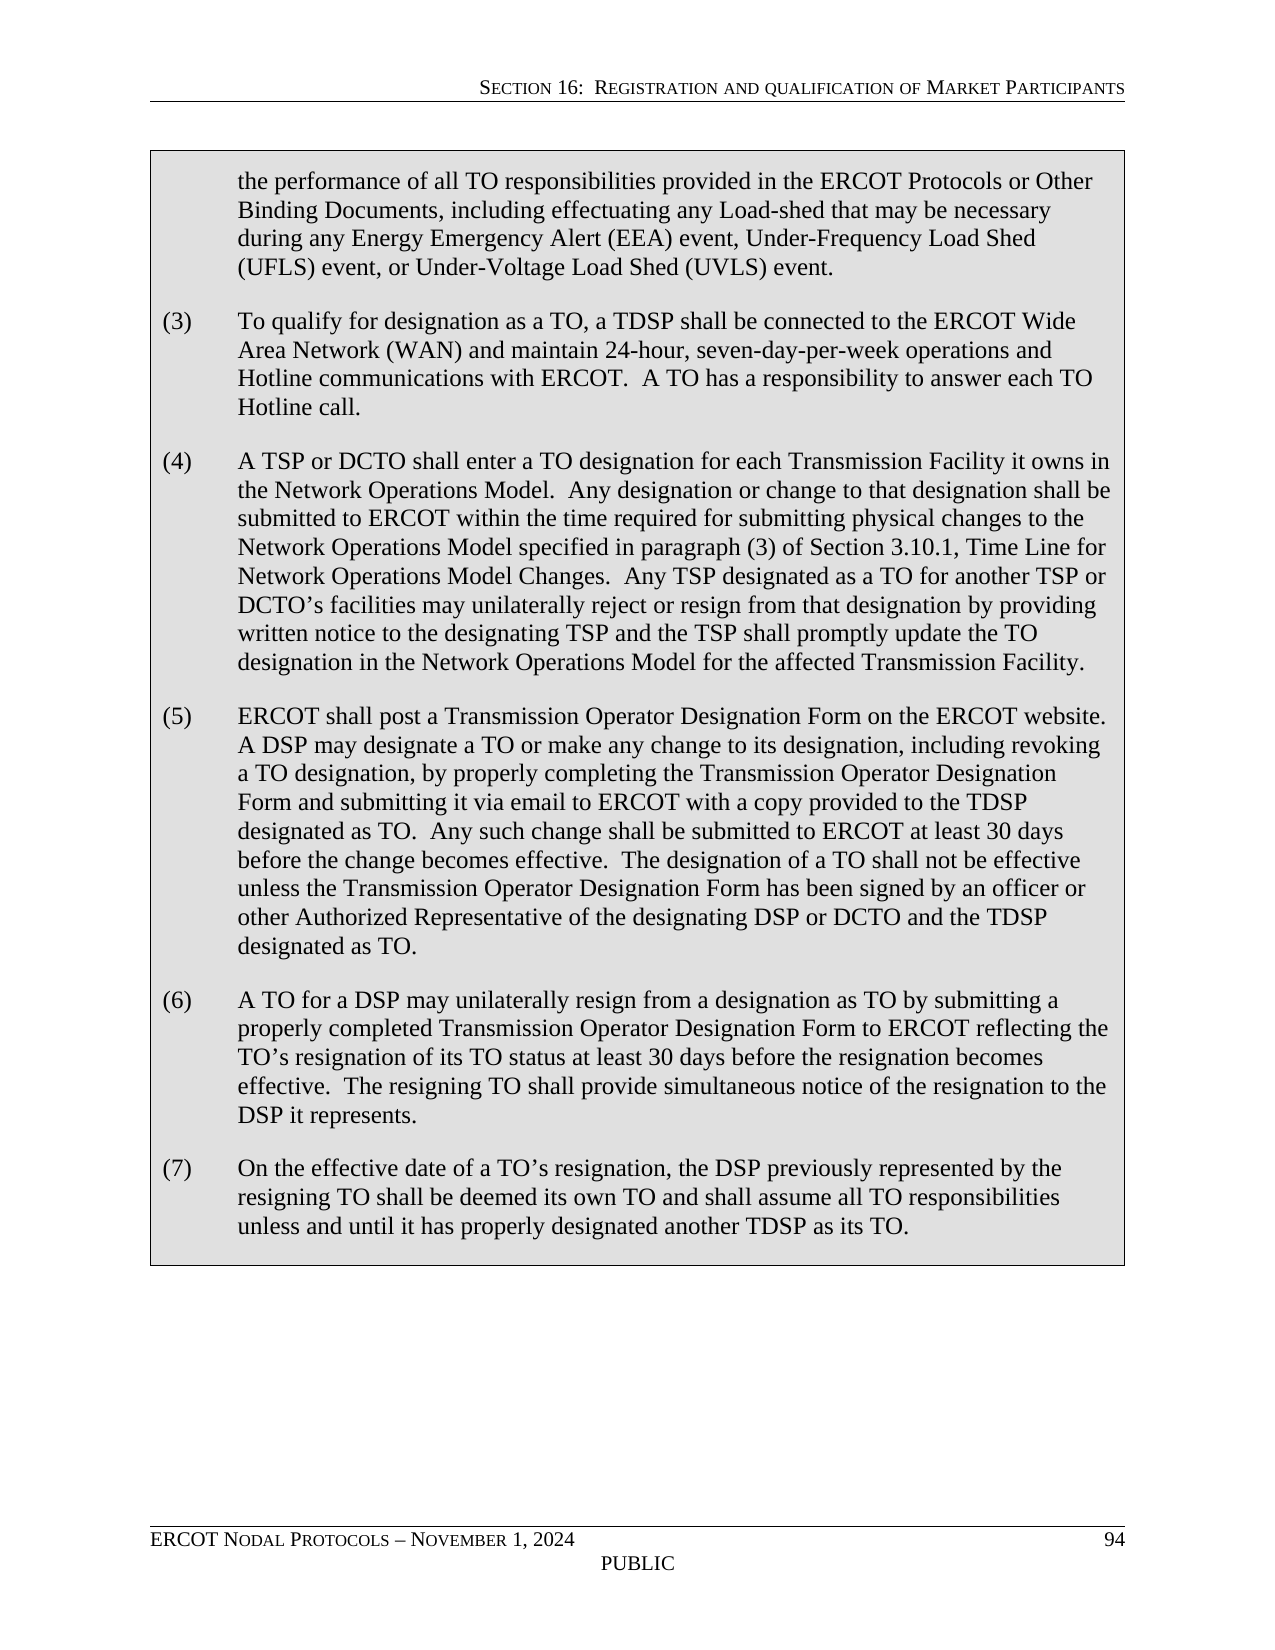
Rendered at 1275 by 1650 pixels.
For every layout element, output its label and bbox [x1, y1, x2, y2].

table_header [151, 151, 1124, 1265]
